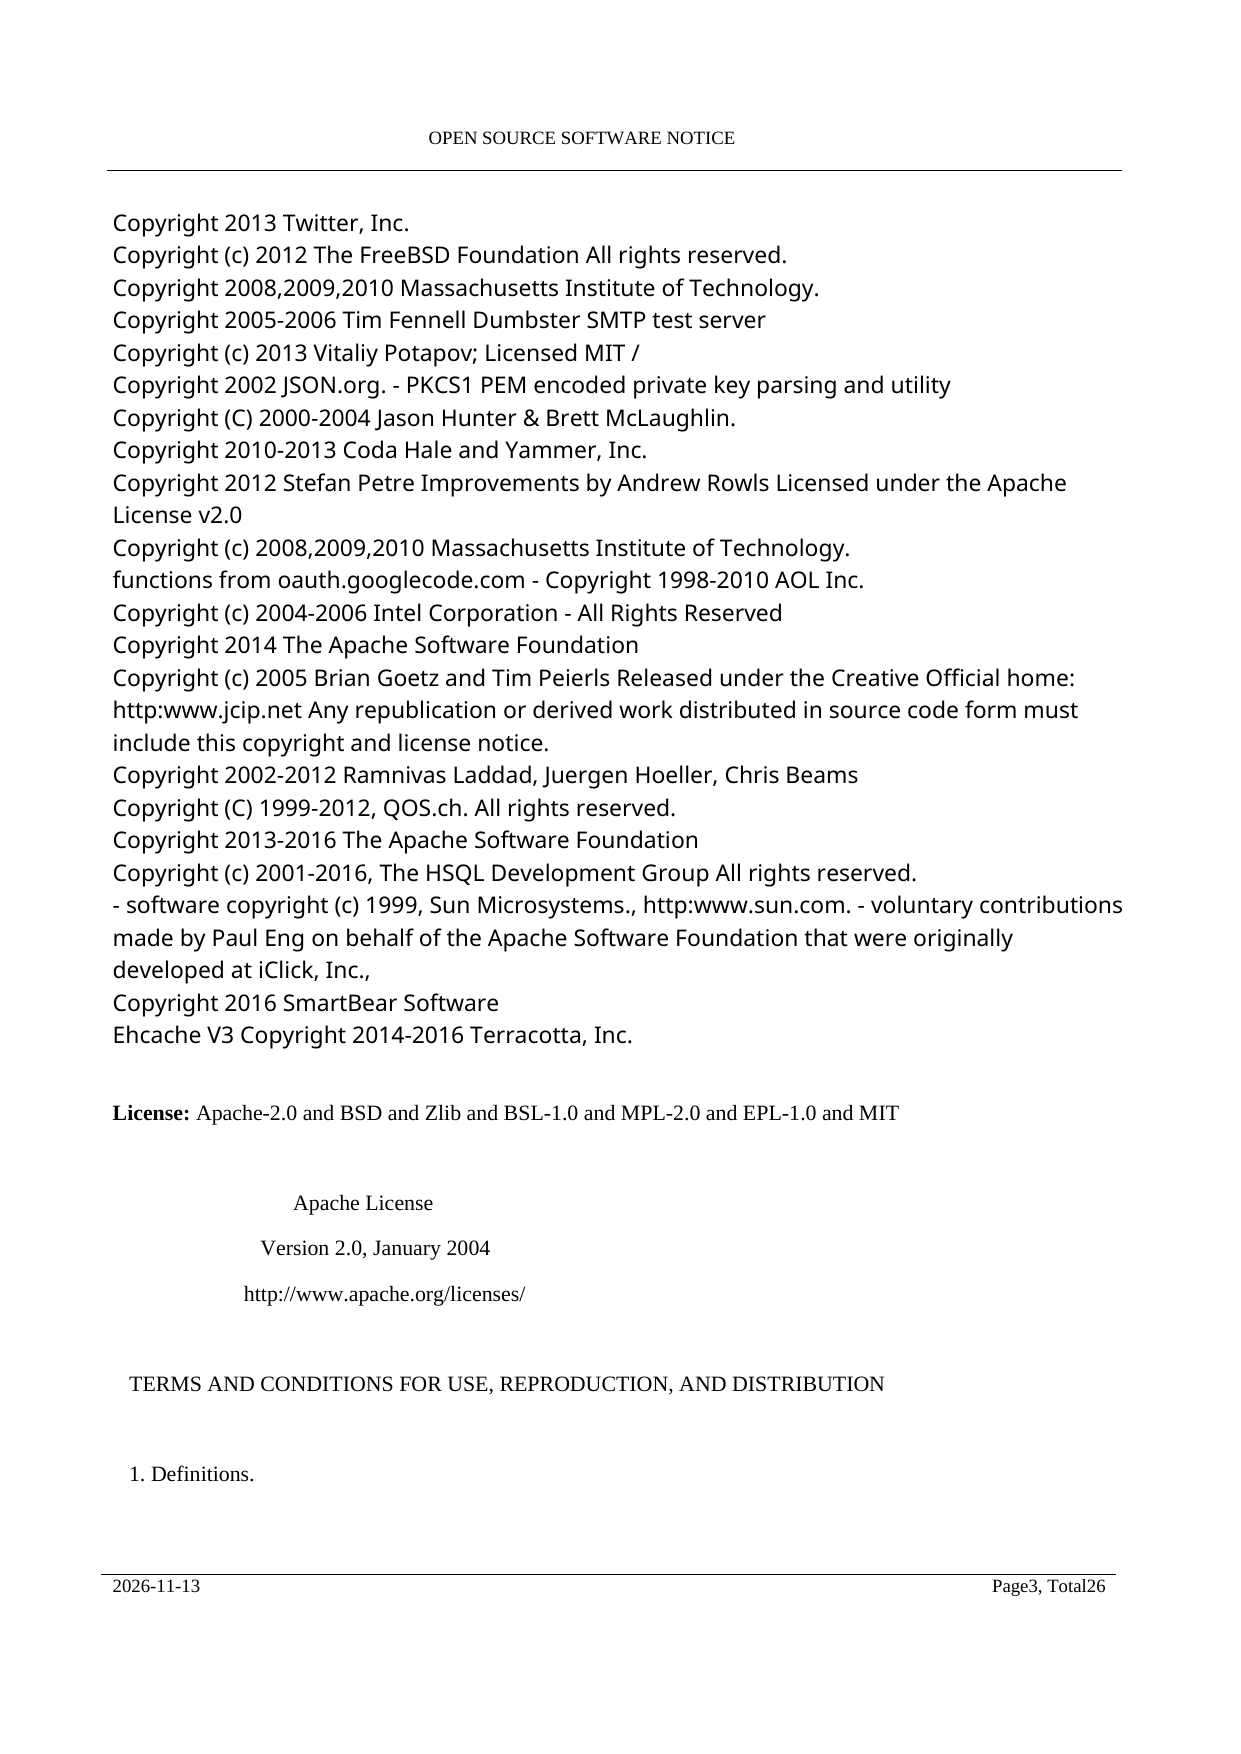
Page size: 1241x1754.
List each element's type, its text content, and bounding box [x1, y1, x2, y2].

text Version 2.0, January 2004 [112, 1232, 1128, 1264]
text Copyright (c) 2004-2006 Intel Corporation - All Rights Reserved [112, 596, 1128, 629]
text Copyright (c) 2013 Vitaliy Potapov; Licensed MIT / [112, 336, 1128, 369]
text Copyright (c) 2008,2009,2010 Massachusetts Institute of Technology. [112, 531, 1128, 564]
text - software copyright (c) 1999, Sun Microsystems., http:www.sun.com. - voluntary contributions made by Paul Eng on behalf of the Apache Software Foundation that were originally developed at iClick, Inc., [112, 889, 1128, 986]
text Copyright 2002-2012 Ramnivas Laddad, Juergen Hoeller, Chris Beams [112, 759, 1128, 791]
text Copyright 2016 SmartBear Software [112, 986, 1128, 1019]
text Copyright 2008,2009,2010 Massachusetts Institute of Technology. [112, 271, 1128, 304]
text Copyright 2002 JSON.org. - PKCS1 PEM encoded private key parsing and utility [112, 369, 1128, 401]
text Copyright (c) 2012 The FreeBSD Foundation All rights reserved. [112, 239, 1128, 271]
text Copyright (c) 2005 Brian Goetz and Tim Peierls Released under the Creative Official home: http:www.jcip.net Any republication or derived work distributed in source code form must include this copyright and license notice. [112, 661, 1128, 759]
text Copyright 2013 Twitter, Inc. [112, 206, 1128, 239]
text http://www.apache.org/licenses/ [112, 1277, 1128, 1309]
text 1. Definitions. [112, 1457, 1128, 1490]
text License: Apache-2.0 and BSD and Zlib and BSL-1.0 and MPL-2.0 and EPL-1.0 and MIT [112, 1096, 1128, 1129]
text Copyright 2010-2013 Coda Hale and Yammer, Inc. [112, 434, 1128, 466]
text Copyright (C) 1999-2012, QOS.ch. All rights reserved. [112, 791, 1128, 824]
text Copyright (C) 2000-2004 Jason Hunter & Brett McLaughlin. [112, 401, 1128, 434]
text Copyright (c) 2001-2016, The HSQL Development Group All rights reserved. [112, 856, 1128, 889]
text Copyright 2005-2006 Tim Fennell Dumbster SMTP test server [112, 304, 1128, 336]
text functions from oauth.googlecode.com - Copyright 1998-2010 AOL Inc. [112, 564, 1128, 596]
text Ehcache V3 Copyright 2014-2016 Terracotta, Inc. [112, 1019, 1128, 1051]
text Copyright 2013-2016 The Apache Software Foundation [112, 824, 1128, 856]
text Copyright 2014 The Apache Software Foundation [112, 629, 1128, 661]
text Copyright 2012 Stefan Petre Improvements by Andrew Rowls Licensed under the Apache License v2.0 [112, 466, 1128, 531]
text Apache License [112, 1187, 1128, 1219]
text TERMS AND CONDITIONS FOR USE, REPRODUCTION, AND DISTRIBUTION [112, 1367, 1128, 1399]
